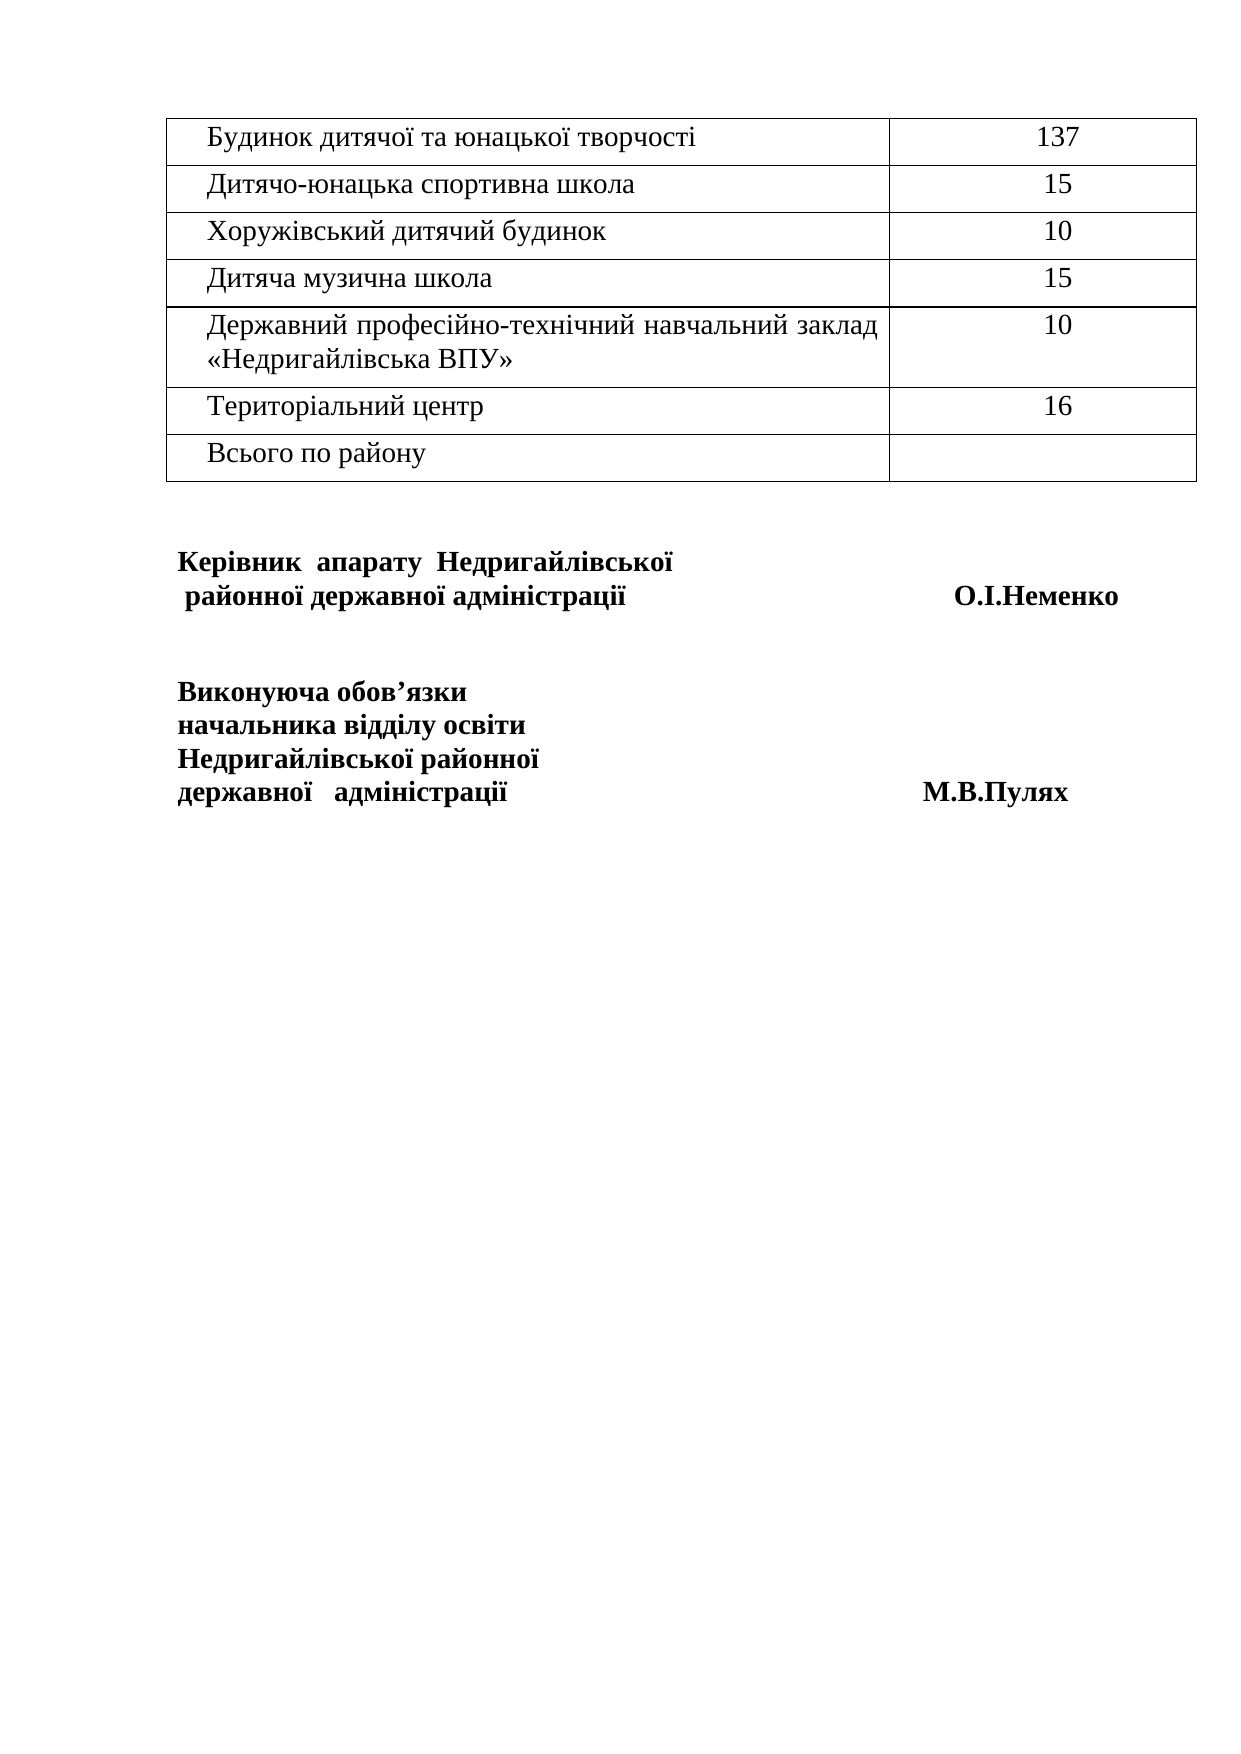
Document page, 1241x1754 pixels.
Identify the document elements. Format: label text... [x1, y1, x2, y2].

table_cell 16 [890, 388, 1196, 434]
table_cell 15 [890, 166, 1196, 212]
table_cell Дитячо-юнацька спортивна школа [167, 166, 889, 212]
table_cell Територіальний центр [167, 388, 889, 434]
text районної державної адміністрації О.І.Неменко [177, 578, 1152, 612]
text начальника відділу освіти [177, 707, 1152, 741]
table_cell 137 [890, 119, 1196, 165]
text державної адміністрації М.В.Пулях [177, 774, 1152, 808]
table_cell Державний професійно-технічний навчальний заклад «Недригайлівська ВПУ» [167, 308, 889, 387]
table_cell 15 [890, 260, 1196, 306]
table_cell [890, 435, 1196, 481]
text Керівник апарату Недригайлівської [177, 544, 1152, 578]
table_cell Хоружівський дитячий будинок [167, 213, 889, 259]
table_cell 10 [890, 213, 1196, 259]
table_cell Будинок дитячої та юнацької творчості [167, 119, 889, 165]
text Виконуюча обов’язки [177, 674, 1152, 707]
table_cell Всього по району [167, 435, 889, 481]
table_cell Дитяча музична школа [167, 260, 889, 306]
text Недригайлівської районної [177, 741, 1152, 774]
table_cell 10 [890, 308, 1196, 387]
